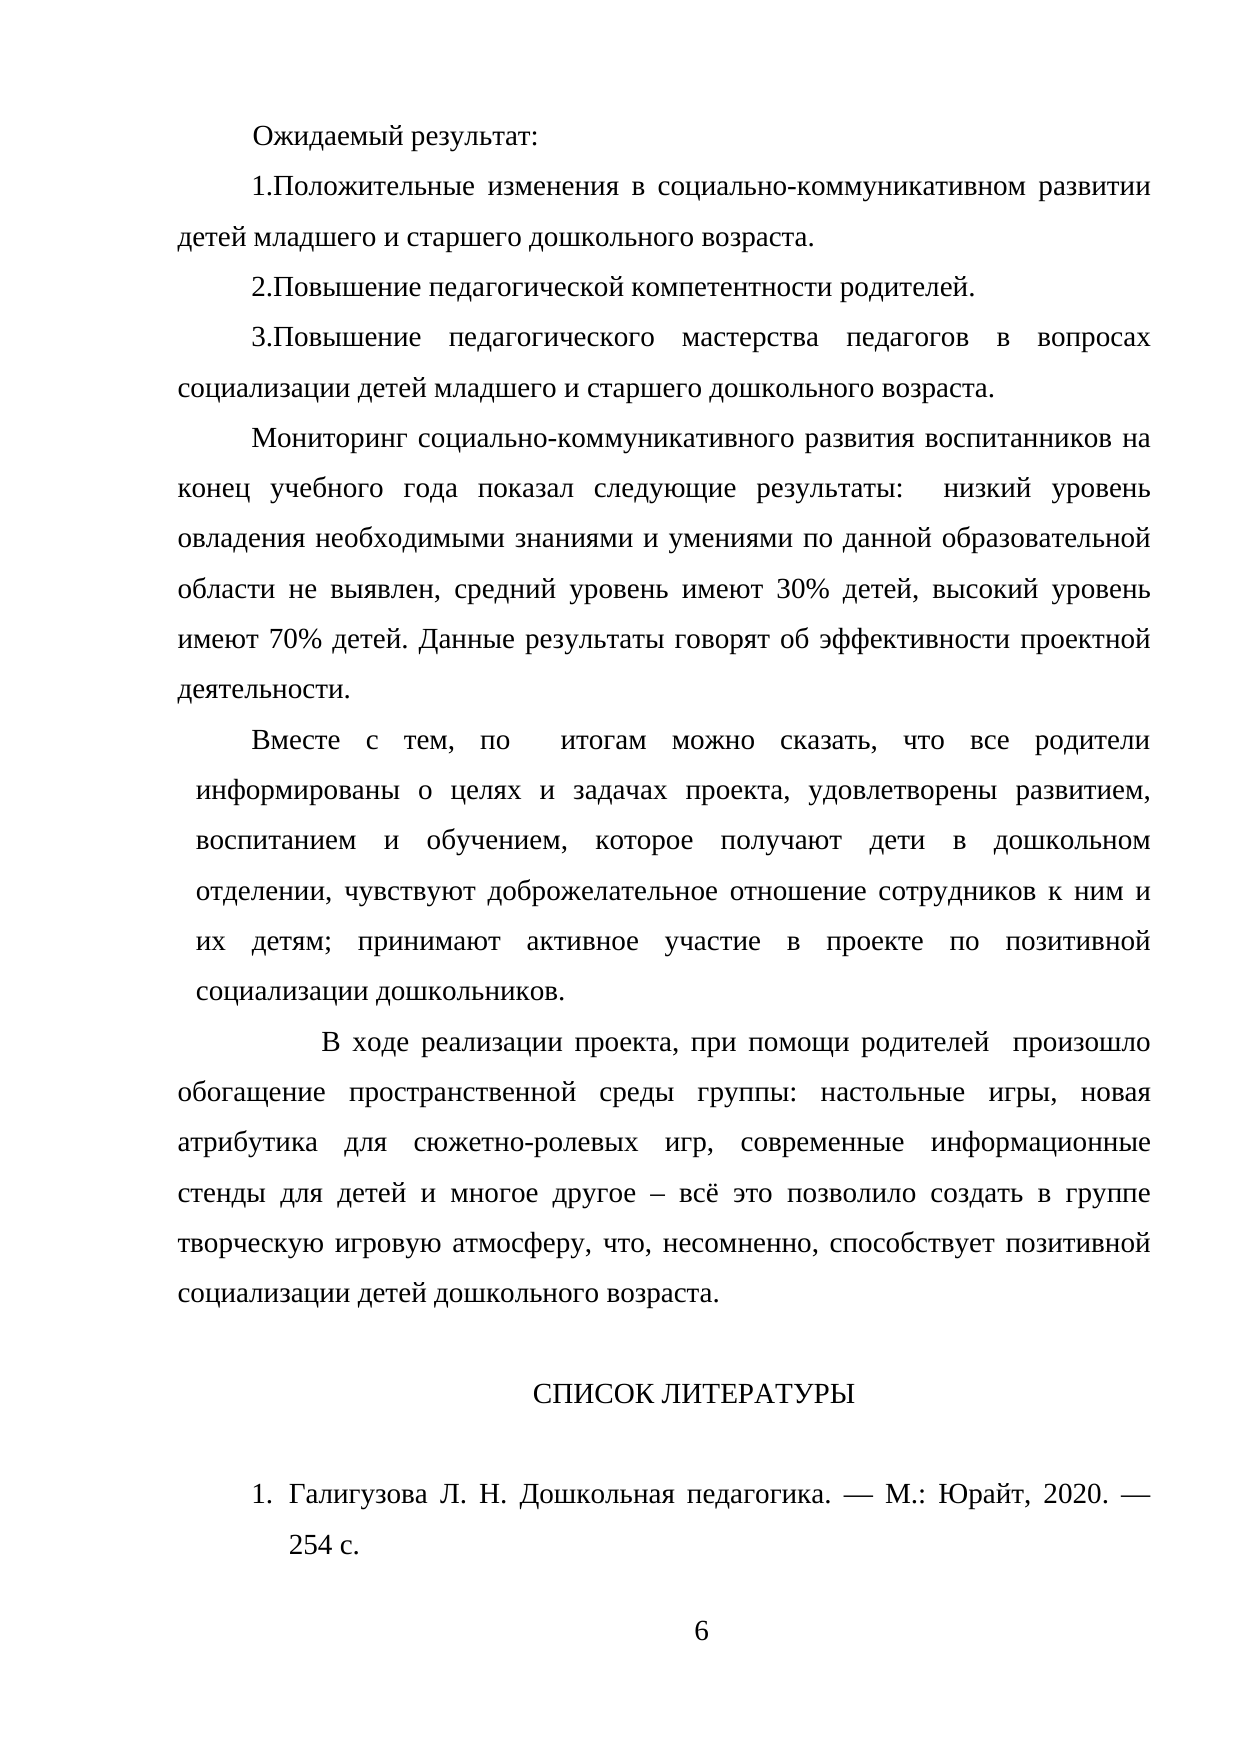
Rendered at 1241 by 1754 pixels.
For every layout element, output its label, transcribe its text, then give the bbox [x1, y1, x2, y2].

text Мониторинг социально-коммуникативного развития воспитанников на конец учебного года показал следующие результаты: низкий уровень овладения необходимыми знаниями и умениями по данной образовательной области не выявлен, средний уровень имеют 30% детей, высокий уровень имеют 70% детей. Данные результаты говорят об эффективности проектной деятельности. [177, 420, 1152, 705]
text Ожидаемый результат: [177, 118, 1152, 152]
list Галигузова Л. Н. Дошкольная педагогика. — М.: Юрайт, 2020. — 254 с. [251, 1477, 1152, 1560]
text 3.Повышение педагогического мастерства педагогов в вопросах социализации детей младшего и старшего дошкольного возраста. [177, 319, 1152, 403]
text 1.Положительные изменения в социально-коммуникативном развитии детей младшего и старшего дошкольного возраста. [177, 168, 1152, 252]
text 2.Повышение педагогической компетентности родителей. [177, 269, 1152, 303]
text СПИСОК ЛИТЕРАТУРЫ [177, 1376, 1152, 1409]
text В ходе реализации проекта, при помощи родителей произошло обогащение пространственной среды группы: настольные игры, новая атрибутика для сюжетно-ролевых игр, современные информационные стенды для детей и многое другое – всё это позволило создать в группе творческую игровую атмосферу, что, несомненно, способствует позитивной социализации детей дошкольного возраста. [177, 1024, 1152, 1309]
text Вместе с тем, по итогам можно сказать, что все родители информированы о целях и задачах проекта, удовлетворены развитием, воспитанием и обучением, которое получают дети в дошкольном отделении, чувствуют доброжелательное отношение сотрудников к ним и их детям; принимают активное участие в проекте по позитивной социализации дошкольников. [196, 722, 1152, 1007]
